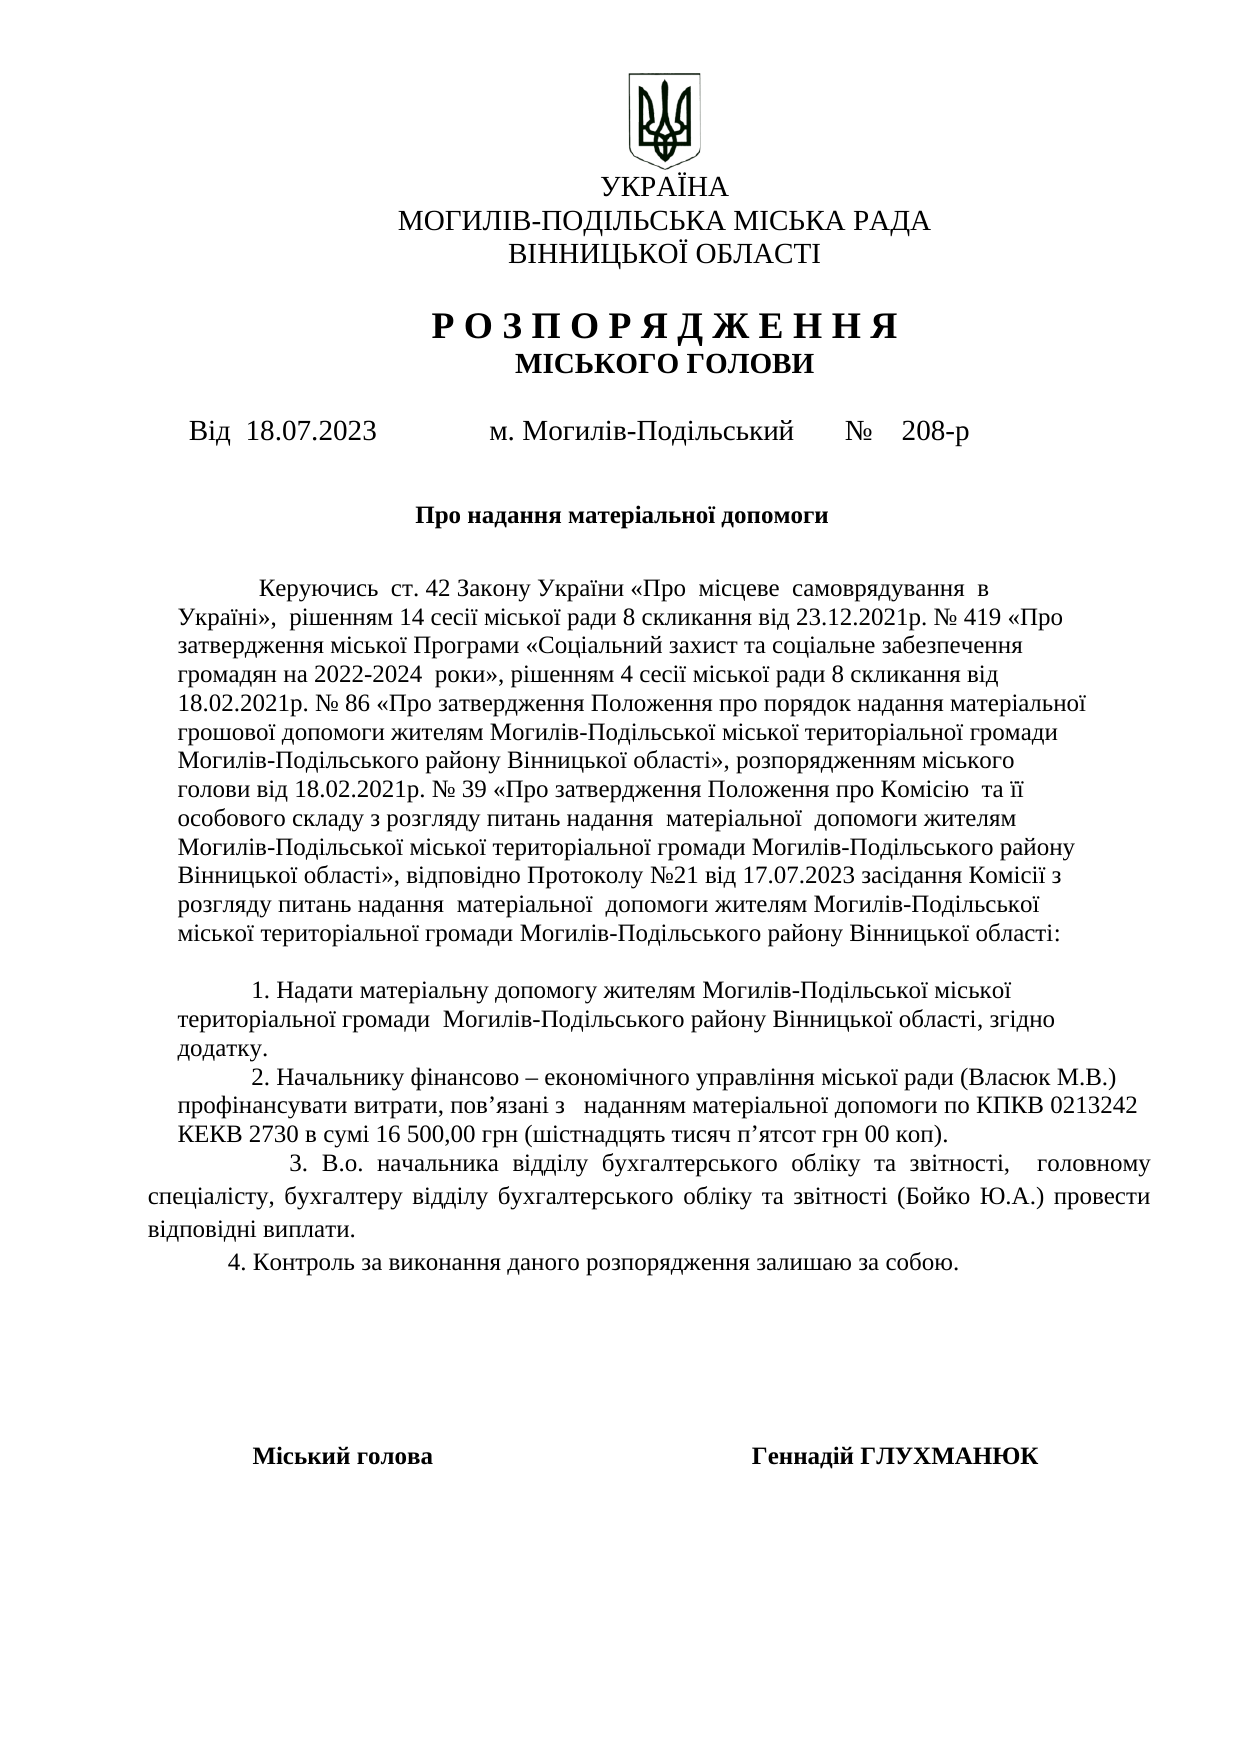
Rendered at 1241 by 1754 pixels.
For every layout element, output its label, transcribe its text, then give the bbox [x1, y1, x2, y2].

table_header Від 18.07.2023 [177, 414, 471, 447]
text Міський голова Геннадій ГЛУХМАНЮК [177, 1441, 1152, 1470]
table_header № 208-р [826, 414, 1152, 447]
text 1. Надати матеріальну допомогу жителям Могилів-Подільської міської територіальної громади Могилів-Подільського району Вінницької області, згідно додатку. [177, 976, 1152, 1062]
text УКРАЇНА [177, 169, 1152, 203]
text 3. В.о. начальника відділу бухгалтерського обліку та звітності, головному спеціалісту, бухгалтеру відділу бухгалтерського обліку та звітності (Бойко Ю.А.) провести відповідні виплати. [148, 1148, 1152, 1243]
table_header м. Могилів-Подільський [471, 414, 826, 447]
text 2. Начальнику фінансово – економічного управління міської ради (Власюк М.В.) профінансувати витрати, пов’язані з наданням матеріальної допомоги по КПКВ 0213242 КЕКВ 2730 в сумі 16 500,00 грн (шістнадцять тисяч п’ятсот грн 00 коп). [177, 1062, 1152, 1148]
text МОГИЛІВ-ПОДІЛЬСЬКА МІСЬКА РАДА ВІННИЦЬКОЇ ОБЛАСТІ [177, 203, 1152, 270]
text Керуючись ст. 42 Закону України «Про місцеве самоврядування в Україні», рішенням 14 сесії міської ради 8 скликання від 23.12.2021р. № 419 «Про затвердження міської Програми «Соціальний захист та соціальне забезпечення громадян на 2022-2024 роки», рішенням 4 сесії міської ради 8 скликання від 18.02.2021р. № 86 «Про затвердження Положення про порядок надання матеріальної грошової допомоги жителям Могилів-Подільської міської територіальної громади Могилів-Подільського району Вінницької області», розпорядженням міського голови від 18.02.2021р. № 39 «Про затвердження Положення про Комісію та її особового складу з розгляду питань надання матеріальної допомоги жителям Могилів-Подільської міської територіальної громади Могилів-Подільського району Вінницької області», відповідно Протоколу №21 від 17.07.2023 засідання Комісії з розгляду питань надання матеріальної допомоги жителям Могилів-Подільської міської територіальної громади Могилів-Подільського району Вінницької області: [177, 573, 1093, 947]
text Р О З П О Р Я Д Ж Е Н Н Я [177, 303, 1152, 346]
text Про надання матеріальної допомоги [177, 500, 1152, 529]
text 4. Контроль за виконання даного розпорядження залишаю за собою. [148, 1247, 1152, 1276]
picture [628, 73, 701, 170]
text МІСЬКОГО ГОЛОВИ [177, 346, 1152, 380]
